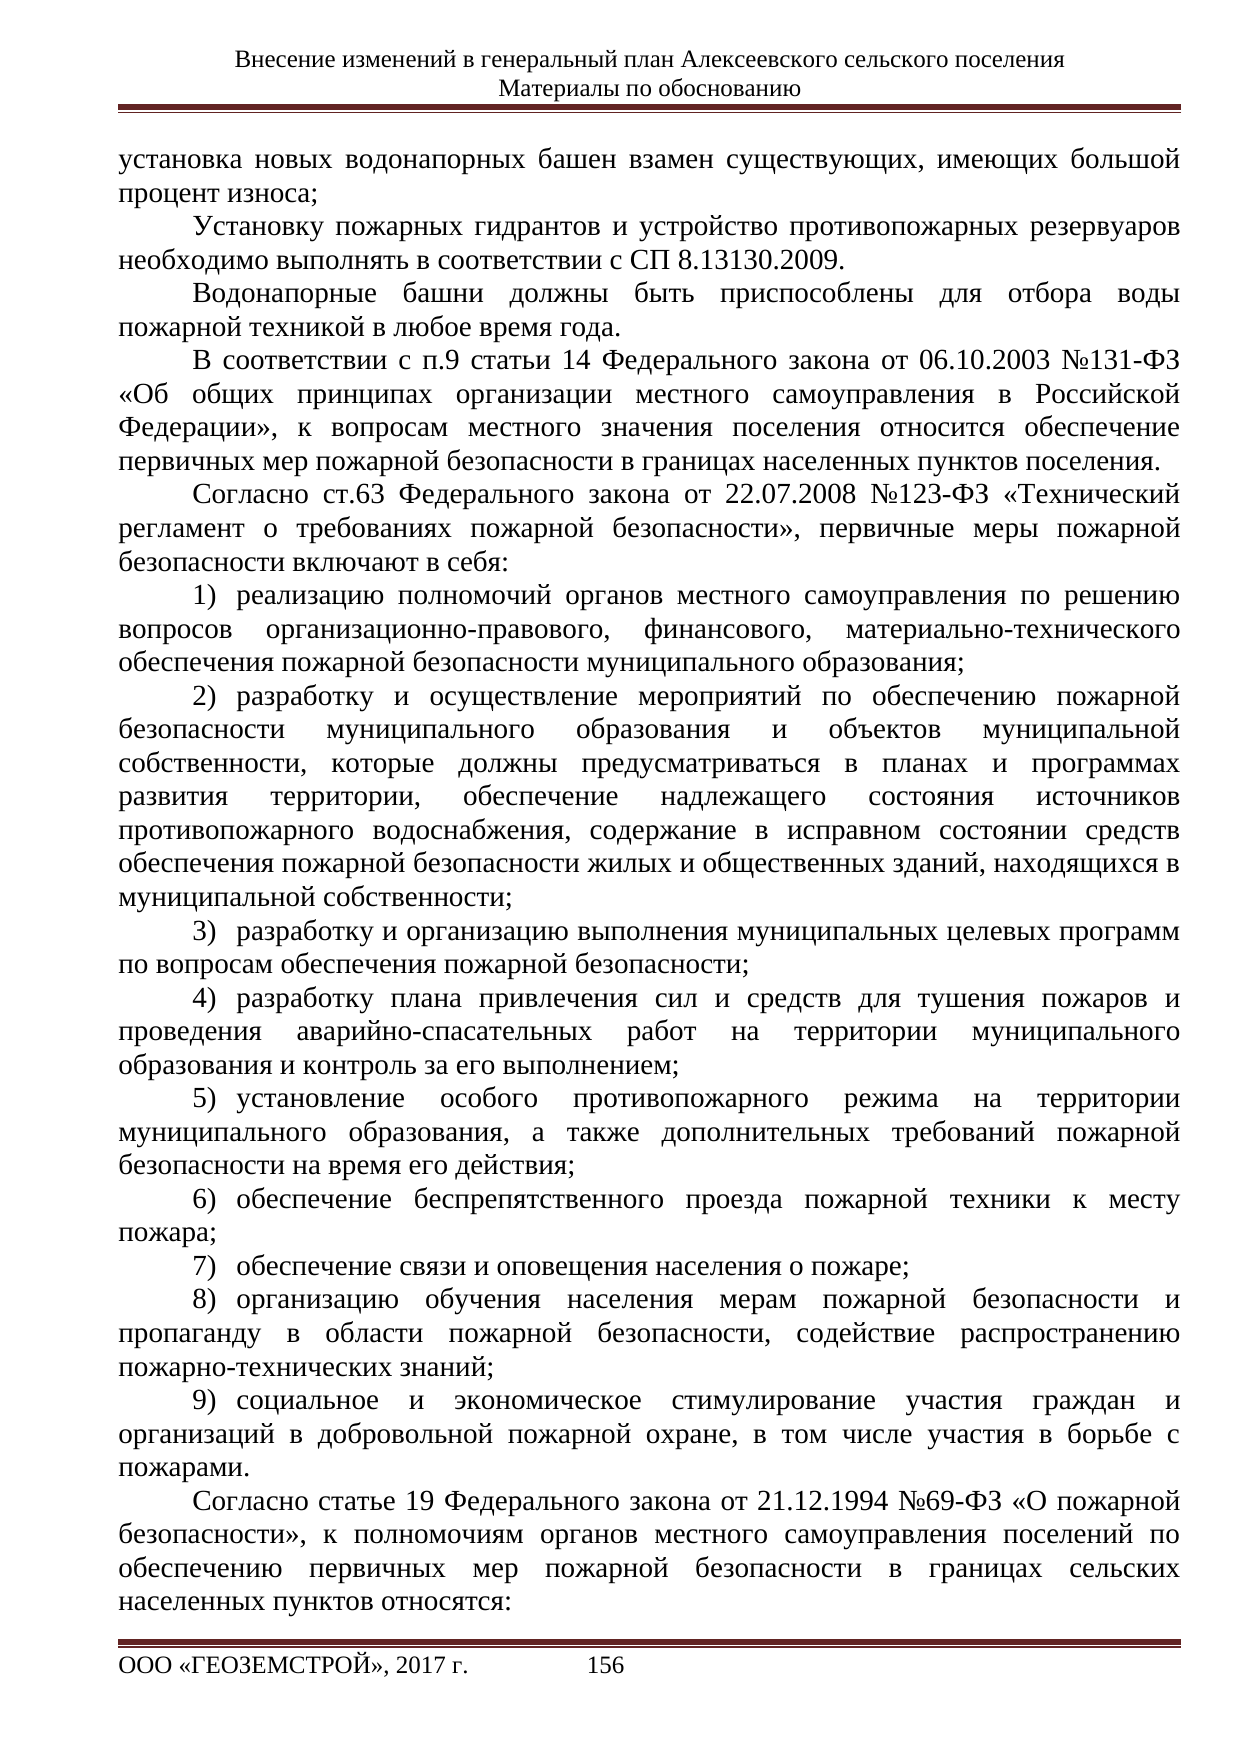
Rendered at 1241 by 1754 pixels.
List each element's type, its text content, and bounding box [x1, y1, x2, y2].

list реализацию полномочий органов местного самоуправления по решению вопросов организационно-правового, финансового, материально-технического обеспечения пожарной безопасности муниципального образования; [118, 577, 1181, 678]
text Согласно ст.63 Федерального закона от 22.07.2008 №123-ФЗ «Технический регламент о требованиях пожарной безопасности», первичные меры пожарной безопасности включают в себя: [118, 477, 1181, 577]
list разработку и осуществление мероприятий по обеспечению пожарной безопасности муниципального образования и объектов муниципальной собственности, которые должны предусматриваться в планах и программах развития территории, обеспечение надлежащего состояния источников противопожарного водоснабжения, содержание в исправном состоянии средств обеспечения пожарной безопасности жилых и общественных зданий, находящихся в муниципальной собственности; [118, 678, 1181, 913]
list обеспечение связи и оповещения населения о пожаре; [118, 1248, 1181, 1282]
text Согласно статье 19 Федерального закона от 21.12.1994 №69-ФЗ «О пожарной безопасности», к полномочиям органов местного самоуправления поселений по обеспечению первичных мер пожарной безопасности в границах сельских населенных пунктов относятся: [118, 1483, 1181, 1617]
list разработку плана привлечения сил и средств для тушения пожаров и проведения аварийно-спасательных работ на территории муниципального образования и контроль за его выполнением; [118, 980, 1181, 1080]
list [118, 141, 1181, 208]
list организацию обучения населения мерам пожарной безопасности и пропаганду в области пожарной безопасности, содействие распространению пожарно-технических знаний; [118, 1282, 1181, 1382]
text Водонапорные башни должны быть приспособлены для отбора воды пожарной техникой в любое время года. [118, 275, 1181, 342]
text В соответствии с п.9 статьи 14 Федерального закона от 06.10.2003 №131-ФЗ «Об общих принципах организации местного самоуправления в Российской Федерации», к вопросам местного значения поселения относится обеспечение первичных мер пожарной безопасности в границах населенных пунктов поселения. [118, 342, 1181, 477]
list обеспечение беспрепятственного проезда пожарной техники к месту пожара; [118, 1181, 1181, 1248]
text Установку пожарных гидрантов и устройство противопожарных резервуаров необходимо выполнять в соответствии с СП 8.13130.2009. [118, 208, 1181, 275]
list разработку и организацию выполнения муниципальных целевых программ по вопросам обеспечения пожарной безопасности; [118, 913, 1181, 980]
list установление особого противопожарного режима на территории муниципального образования, а также дополнительных требований пожарной безопасности на время его действия; [118, 1080, 1181, 1181]
list социальное и экономическое стимулирование участия граждан и организаций в добровольной пожарной охране, в том числе участия в борьбе с пожарами. [118, 1382, 1181, 1483]
